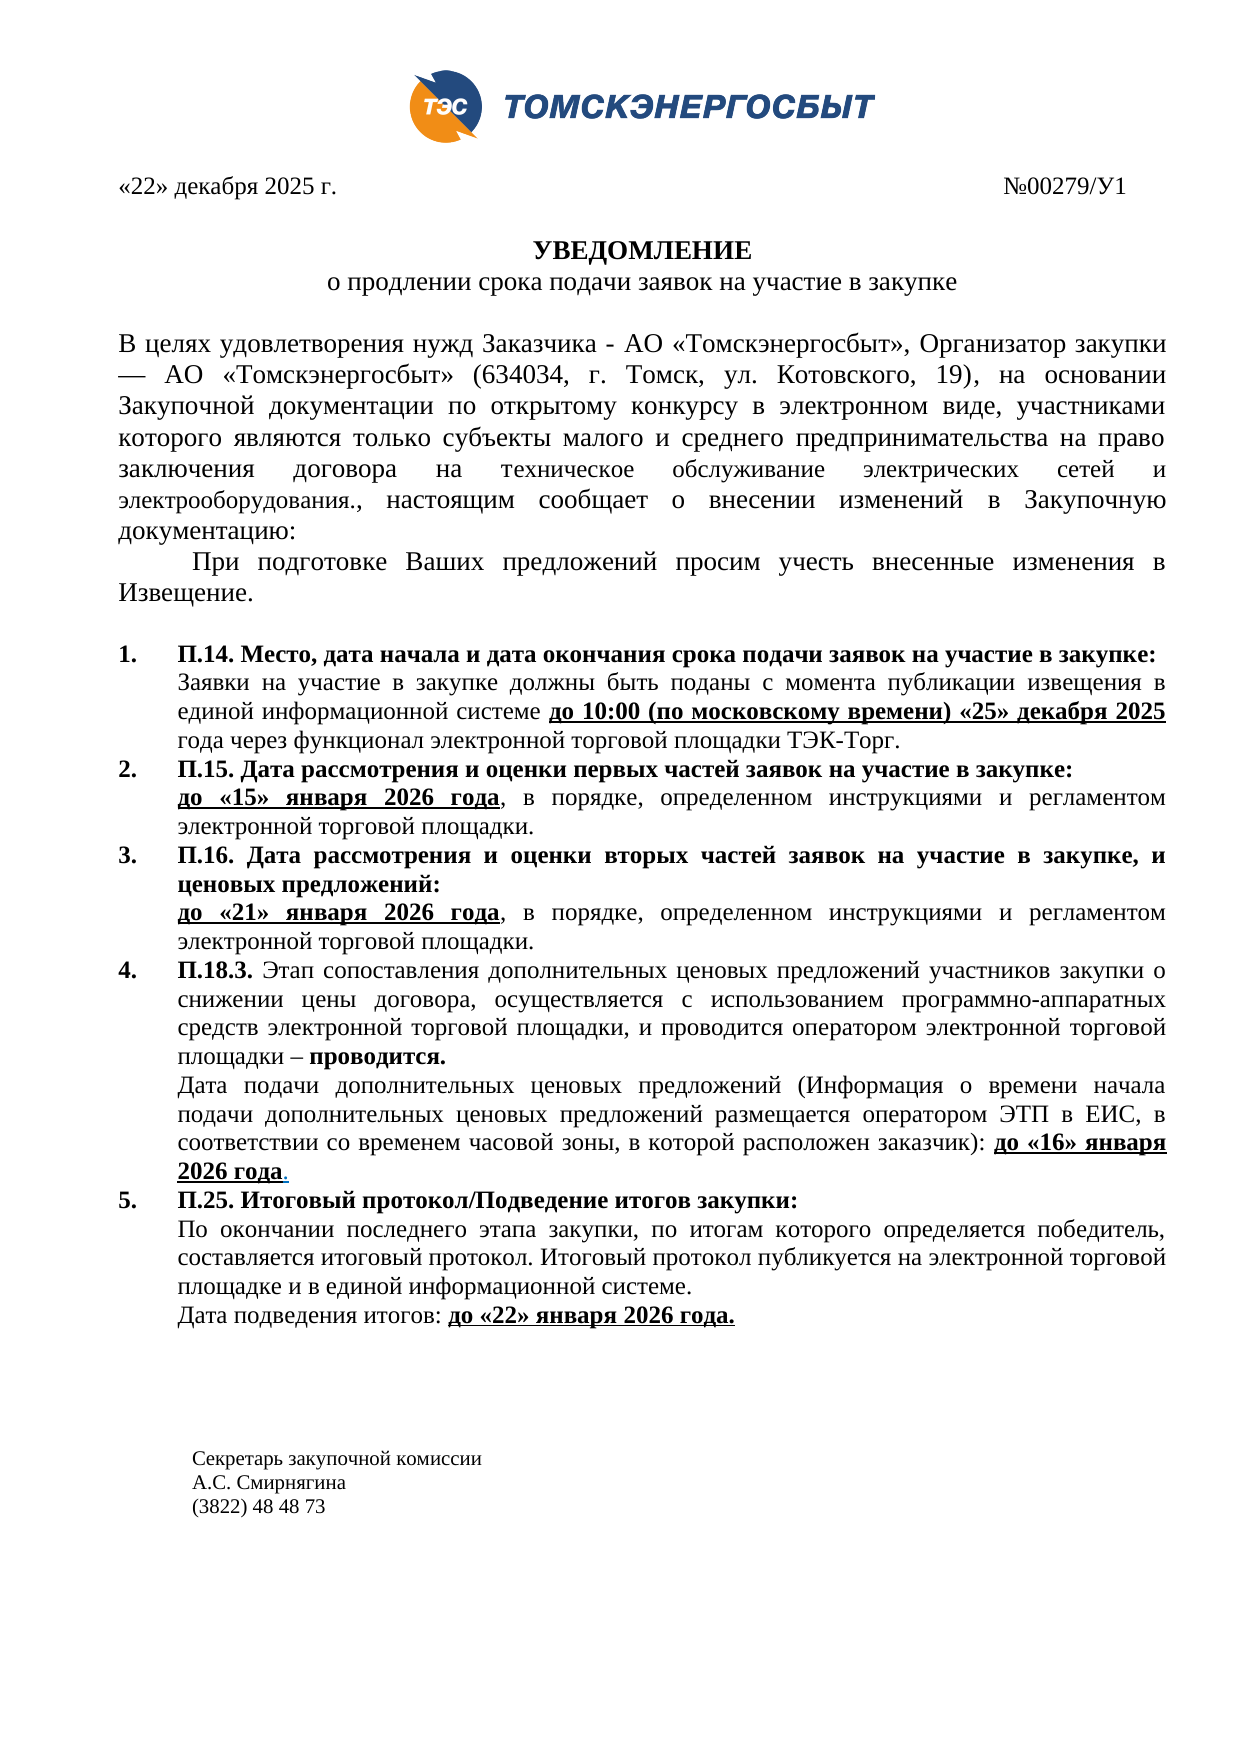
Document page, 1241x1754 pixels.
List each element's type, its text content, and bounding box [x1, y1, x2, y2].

list П.25. Итоговый протокол/Подведение итогов закупки: [118, 1185, 1167, 1214]
text А.С. Смирнягина [118, 1470, 1167, 1494]
text Секретарь закупочной комиссии [118, 1446, 1167, 1470]
list П.18.3. Этап сопоставления дополнительных ценовых предложений участников закупки о снижении цены договора, осуществляется с использованием программно-аппаратных средств электронной торговой площадки, и проводится оператором электронной торговой площадки – проводится. [118, 955, 1167, 1070]
text УВЕДОМЛЕНИЕ [118, 234, 1167, 265]
text о продлении срока подачи заявок на участие в закупке [118, 265, 1167, 296]
text При подготовке Ваших предложений просим учесть внесенные изменения в Извещение. [118, 545, 1167, 607]
list Дата подачи дополнительных ценовых предложений (Информация о времени начала подачи дополнительных ценовых предложений размещается оператором ЭТП в ЕИС, в соответствии со временем часовой зоны, в которой расположен заказчик): до «16» января 2026 года. [177, 1070, 1167, 1185]
picture [409, 70, 876, 143]
text В целях удовлетворения нужд Заказчика - АО «Томскэнергосбыт», Организатор закупки ― АО «Томскэнергосбыт» (634034, г. Томск, ул. Котовского, 19), на основании Закупочной документации по открытому конкурсу в электронном виде, участниками которого являются только субъекты малого и среднего предпринимательства на право заключения договора на техническое обслуживание электрических сетей и электрооборудования., настоящим сообщает о внесении изменений в Закупочную документацию: [118, 327, 1167, 545]
list П.15. Дата рассмотрения и оценки первых частей заявок на участие в закупке: [118, 754, 1167, 782]
text до «15» января 2026 года, в порядке, определенном инструкциями и регламентом электронной торговой площадки. [177, 782, 1167, 840]
list до «21» января 2026 года, в порядке, определенном инструкциями и регламентом электронной торговой площадки. [177, 897, 1167, 955]
list П.14. Место, дата начала и дата окончания срока подачи заявок на участие в закупке: [118, 639, 1167, 667]
text (3822) 48 48 73 [118, 1494, 1167, 1518]
list Заявки на участие в закупке должны быть поданы с момента публикации извещения в единой информационной системе до 10:00 (по московскому времени) «25» декабря 2025 года через функционал электронной торговой площадки ТЭК-Торг. [177, 667, 1167, 754]
list П.16. Дата рассмотрения и оценки вторых частей заявок на участие в закупке, и ценовых предложений: [118, 840, 1167, 897]
text Дата подведения итогов: до «22» января 2026 года. [118, 1300, 1167, 1329]
text «22» декабря 2025 г. №00279/У1 [118, 171, 1167, 200]
text По окончании последнего этапа закупки, по итогам которого определяется победитель, составляется итоговый протокол. Итоговый протокол публикуется на электронной торговой площадке и в единой информационной системе. [177, 1214, 1167, 1300]
